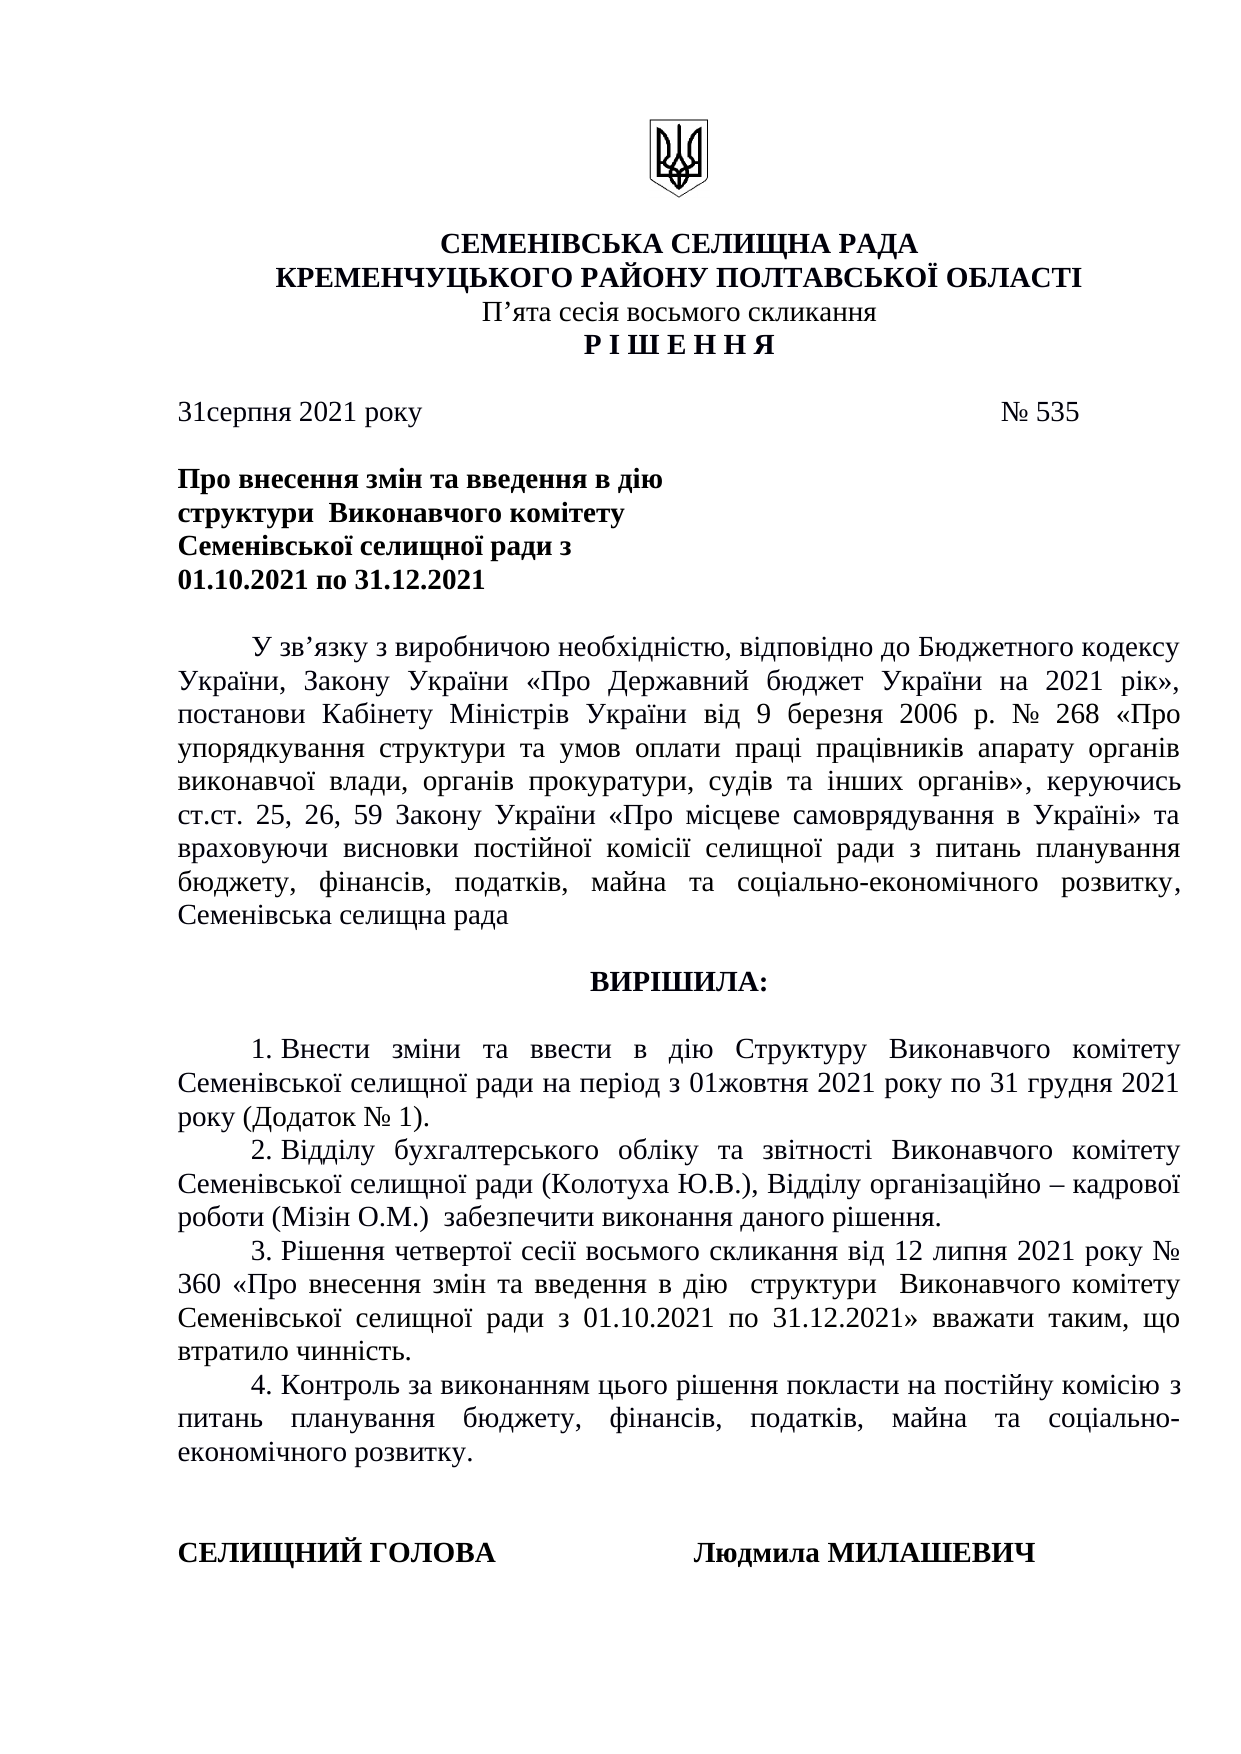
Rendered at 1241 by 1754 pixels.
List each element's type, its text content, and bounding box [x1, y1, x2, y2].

list Відділу бухгалтерського обліку та звітності Виконавчого комітету Семенівської селищної ради (Колотуха Ю.В.), Відділу організаційно – кадрової роботи (Мізін О.М.) забезпечити виконання даного рішення. [177, 1132, 1181, 1233]
text СЕМЕНІВСЬКА СЕЛИЩНА РАДА [177, 227, 1181, 260]
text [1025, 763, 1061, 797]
list Контроль за виконанням цього рішення покласти на постійну комісію з питань планування бюджету, фінансів, податків, майна та соціально-економічного розвитку. [177, 1367, 1181, 1468]
list Рішення четвертої сесії восьмого скликання від 12 липня 2021 року № 360 «Про внесення змін та введення в дію структури Виконавчого комітету Семенівської селищної ради з 01.10.2021 по 31.12.2021» вважати таким, що втратило чинність. [177, 1333, 1181, 1367]
text КРЕМЕНЧУЦЬКОГО РАЙОНУ ПОЛТАВСЬКОЇ ОБЛАСТІ [177, 260, 1181, 294]
text ВИРІШИЛА: [177, 964, 1181, 998]
picture [648, 118, 710, 198]
text 31серпня 2021 року № 535 [177, 394, 1181, 428]
text П’ята сесія восьмого скликання [177, 294, 1181, 327]
text Р І Ш Е Н Н Я [177, 327, 1181, 361]
text СЕЛИЩНИЙ ГОЛОВА Людмила МИЛАШЕВИЧ [177, 1535, 1181, 1568]
list Внести зміни та ввести в дію Структуру Виконавчого комітету Семенівської селищної ради на період з 01жовтня 2021 року по 31 грудня 2021 року (Додаток № 1). [177, 1032, 1181, 1132]
text У зв’язку з виробничою необхідністю, відповідно до Бюджетного кодексу України, Закону України «Про Державний бюджет України на 2021 рік», постанови Кабінету Міністрів України від 9 березня 2006 р. № 268 «Про упорядкування структури та умов оплати праці працівників апарату органів виконавчої влади, органів прокуратури, судів та інших органів», керуючись ст.ст. 25, 26, 59 Закону України «Про місцеве самоврядування в Україні» та враховуючи висновки постійної комісії селищної ради з питань планування бюджету, фінансів, податків, майна та соціально-економічного розвитку, Семенівська селищна рада [177, 629, 1181, 730]
text У зв’язку з виробничою необхідністю, відповідно до Бюджетного кодексу України, Закону України «Про Державний бюджет України на 2021 рік», постанови Кабінету Міністрів України від 9 березня 2006 р. № 268 «Про упорядкування структури та умов оплати праці працівників апарату органів виконавчої влади, органів прокуратури, судів та інших органів», керуючись ст.ст. 25, 26, 59 Закону України «Про місцеве самоврядування в Україні» та враховуючи висновки постійної комісії селищної ради з питань планування бюджету, фінансів, податків, майна та соціально-економічного розвитку, Семенівська селищна рада [177, 830, 1181, 931]
list Рішення четвертої сесії восьмого скликання від 12 липня 2021 року № 360 «Про внесення змін та введення в дію структури Виконавчого комітету Семенівської селищної ради з 01.10.2021 по 31.12.2021» вважати таким, що втратило чинність. [177, 1233, 1181, 1300]
text Про внесення змін та введення в дію структури Виконавчого комітету Семенівської селищної ради з 01.10.2021 по 31.12.2021 [177, 461, 694, 596]
